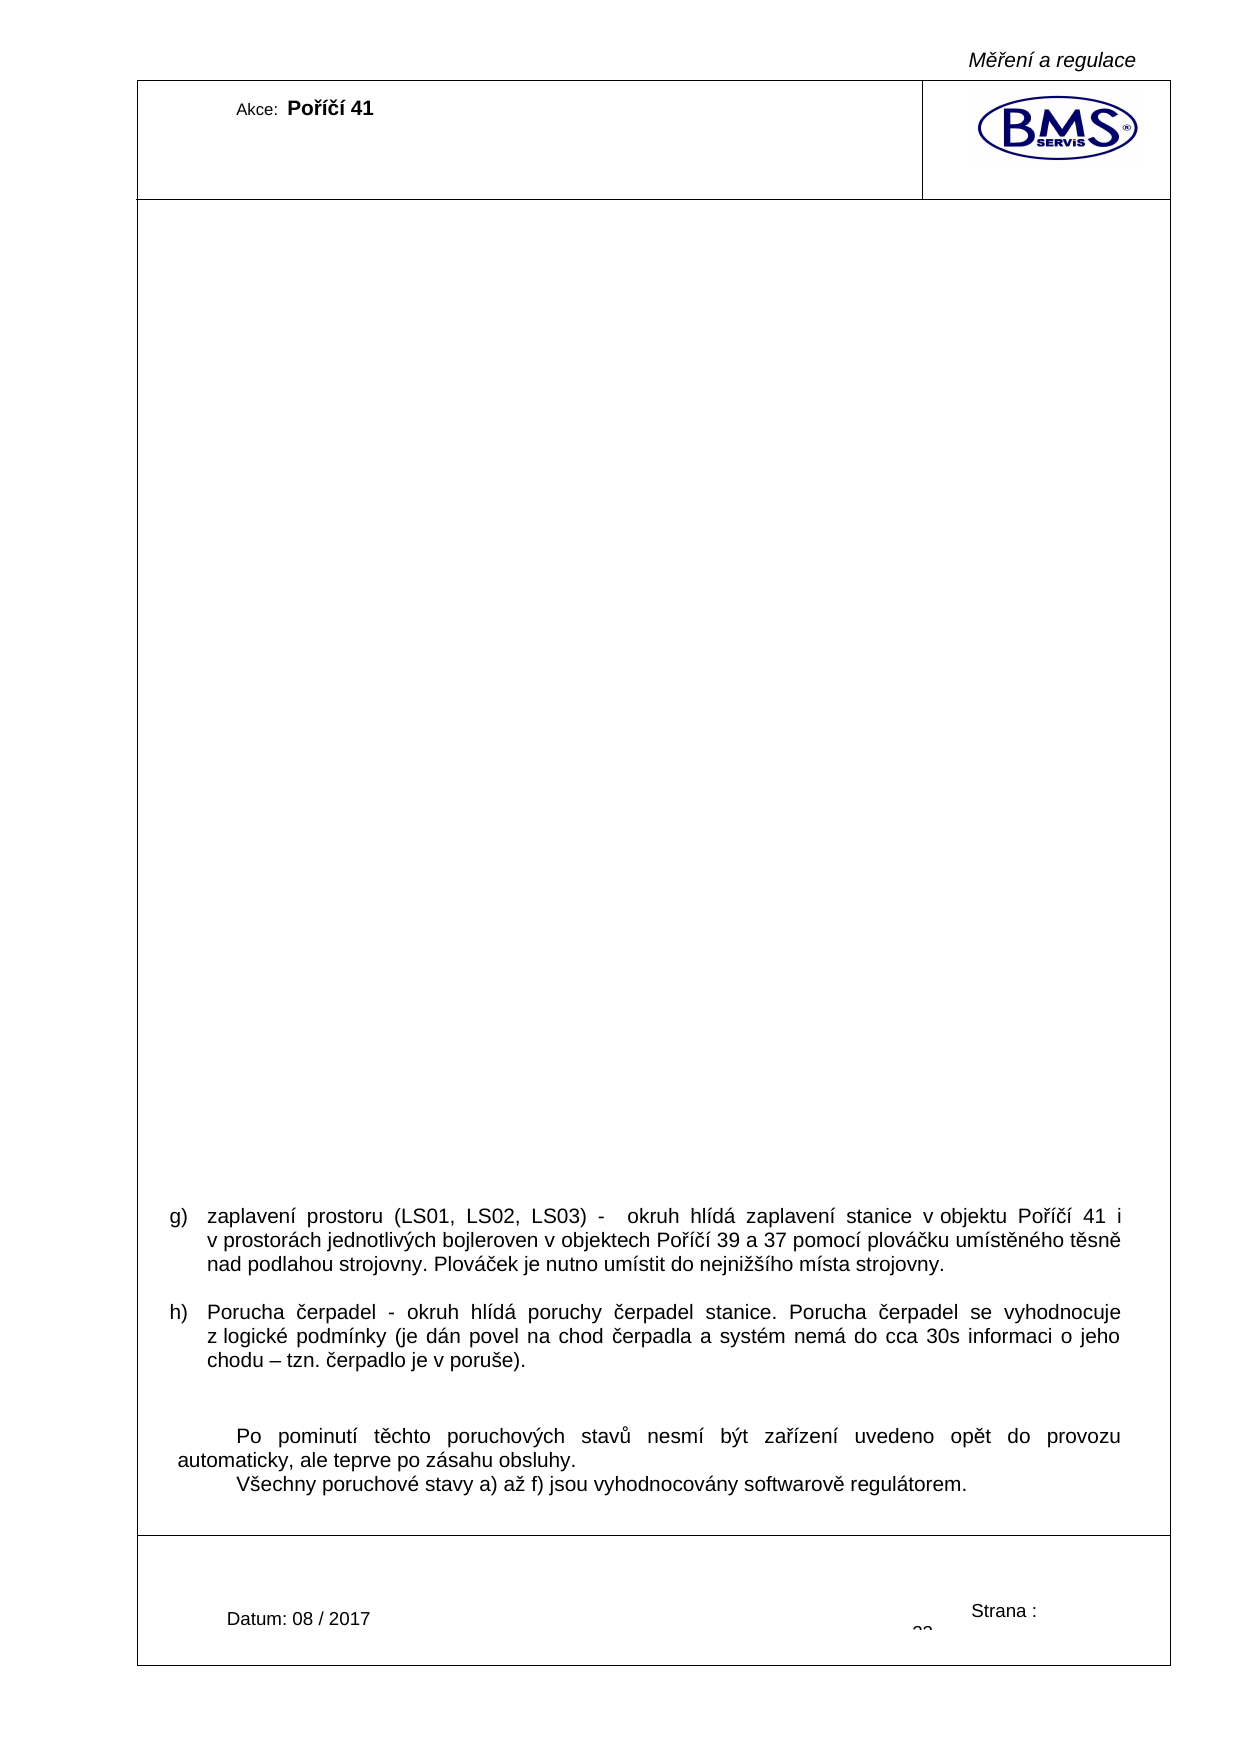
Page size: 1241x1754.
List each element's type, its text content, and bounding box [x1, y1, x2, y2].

list Porucha čerpadel - okruh hlídá poruchy čerpadel stanice. Porucha čerpadel se vyhodnocuje z logické podmínky (je dán povel na chod čerpadla a systém nemá do cca 30s informaci o jeho chodu – tzn. čerpadlo je v poruše). [169, 1300, 1122, 1372]
picture [973, 86, 1142, 168]
text Všechny poruchové stavy a) až f) jsou vyhodnocovány softwarově regulátorem. [177, 1472, 1122, 1496]
list zaplavení prostoru (LS01, LS02, LS03) - okruh hlídá zaplavení stanice v objektu Poříčí 41 i v prostorách jednotlivých bojleroven v objektech Poříčí 39 a 37 pomocí plováčku umístěného těsně nad podlahou strojovny. Plováček je nutno umístit do nejnižšího místa strojovny. [169, 1204, 1122, 1276]
text Po pominutí těchto poruchových stavů nesmí být zařízení uvedeno opět do provozu automaticky, ale teprve po zásahu obsluhy. [177, 1424, 1122, 1472]
